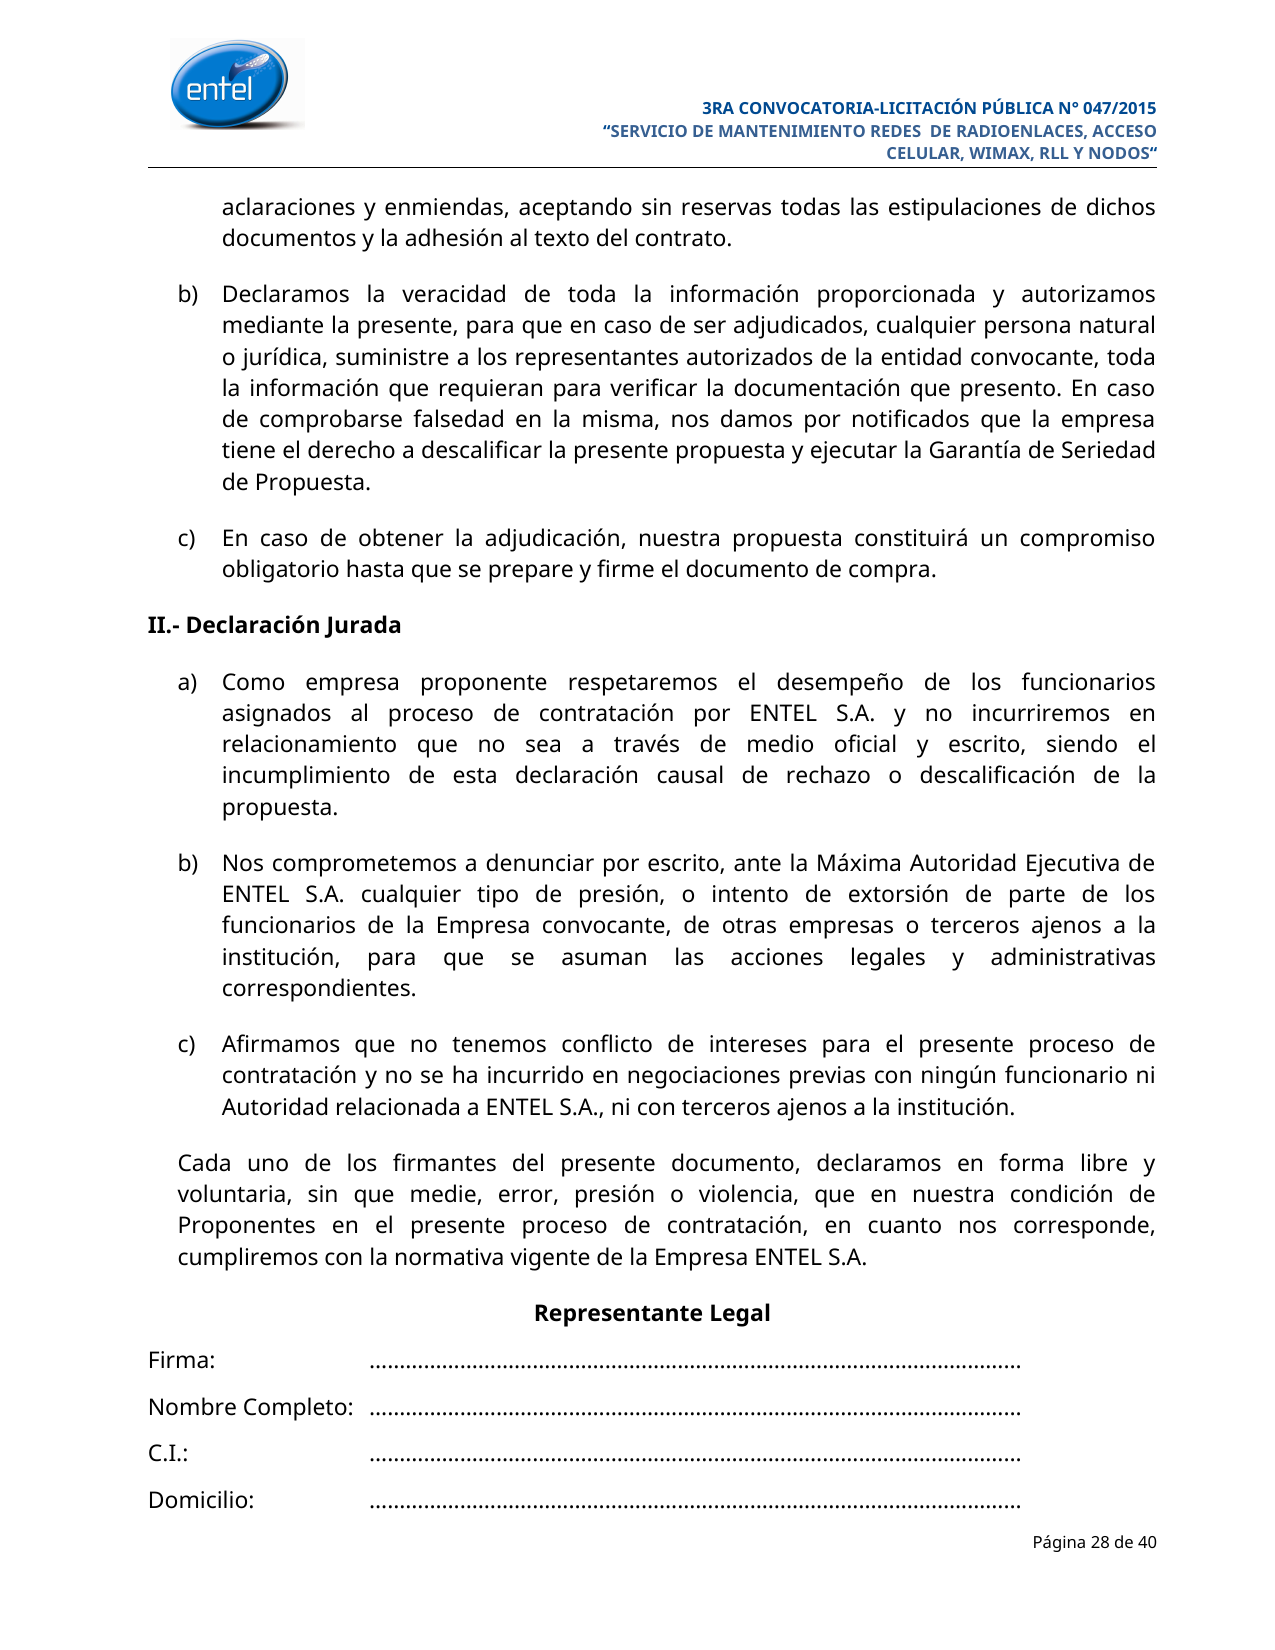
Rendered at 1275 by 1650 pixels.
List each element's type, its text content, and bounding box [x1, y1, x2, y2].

text Firma: ……………………………………………………………………………………………… [148, 1344, 1157, 1375]
list Nos comprometemos a denunciar por escrito, ante la Máxima Autoridad Ejecutiva de ENTEL S.A. cualquier tipo de presión, o intento de extorsión de parte de los funcionarios de la Empresa convocante, de otras empresas o terceros ajenos a la institución, para que se asuman las acciones legales y administrativas correspondientes. [177, 847, 1157, 1003]
list Como empresa proponente respetaremos el desempeño de los funcionarios asignados al proceso de contratación por ENTEL S.A. y no incurriremos en relacionamiento que no sea a través de medio oficial y escrito, siendo el incumplimiento de esta declaración causal de rechazo o descalificación de la propuesta. [177, 666, 1157, 822]
text II.- Declaración Jurada [148, 609, 1157, 641]
text Nombre Completo: ……………………………………………………………………………………………… [148, 1391, 1157, 1422]
list Declaramos la veracidad de toda la información proporcionada y autorizamos mediante la presente, para que en caso de ser adjudicados, cualquier persona natural o jurídica, suministre a los representantes autorizados de la entidad convocante, toda la información que requieran para verificar la documentación que presento. En caso de comprobarse falsedad en la misma, nos damos por notificados que la empresa tiene el derecho a descalificar la presente propuesta y ejecutar la Garantía de Seriedad de Propuesta. [177, 278, 1157, 497]
list Afirmamos que no tenemos conflicto de intereses para el presente proceso de contratación y no se ha incurrido en negociaciones previas con ningún funcionario ni Autoridad relacionada a ENTEL S.A., ni con terceros ajenos a la institución. [177, 1028, 1157, 1122]
text Domicilio: ……………………………………………………………………………………………… [148, 1484, 1157, 1516]
picture [170, 38, 305, 130]
list En caso de obtener la adjudicación, nuestra propuesta constituirá un compromiso obligatorio hasta que se prepare y firme el documento de compra. [177, 522, 1157, 584]
text Representante Legal [148, 1297, 1157, 1328]
text Cada uno de los firmantes del presente documento, declaramos en forma libre y voluntaria, sin que medie, error, presión o violencia, que en nuestra condición de Proponentes en el presente proceso de contratación, en cuanto nos corresponde, cumpliremos con la normativa vigente de la Empresa ENTEL S.A. [177, 1147, 1157, 1272]
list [177, 191, 1157, 253]
text C.I.: ……………………………………………………………………………………………… [148, 1437, 1157, 1469]
